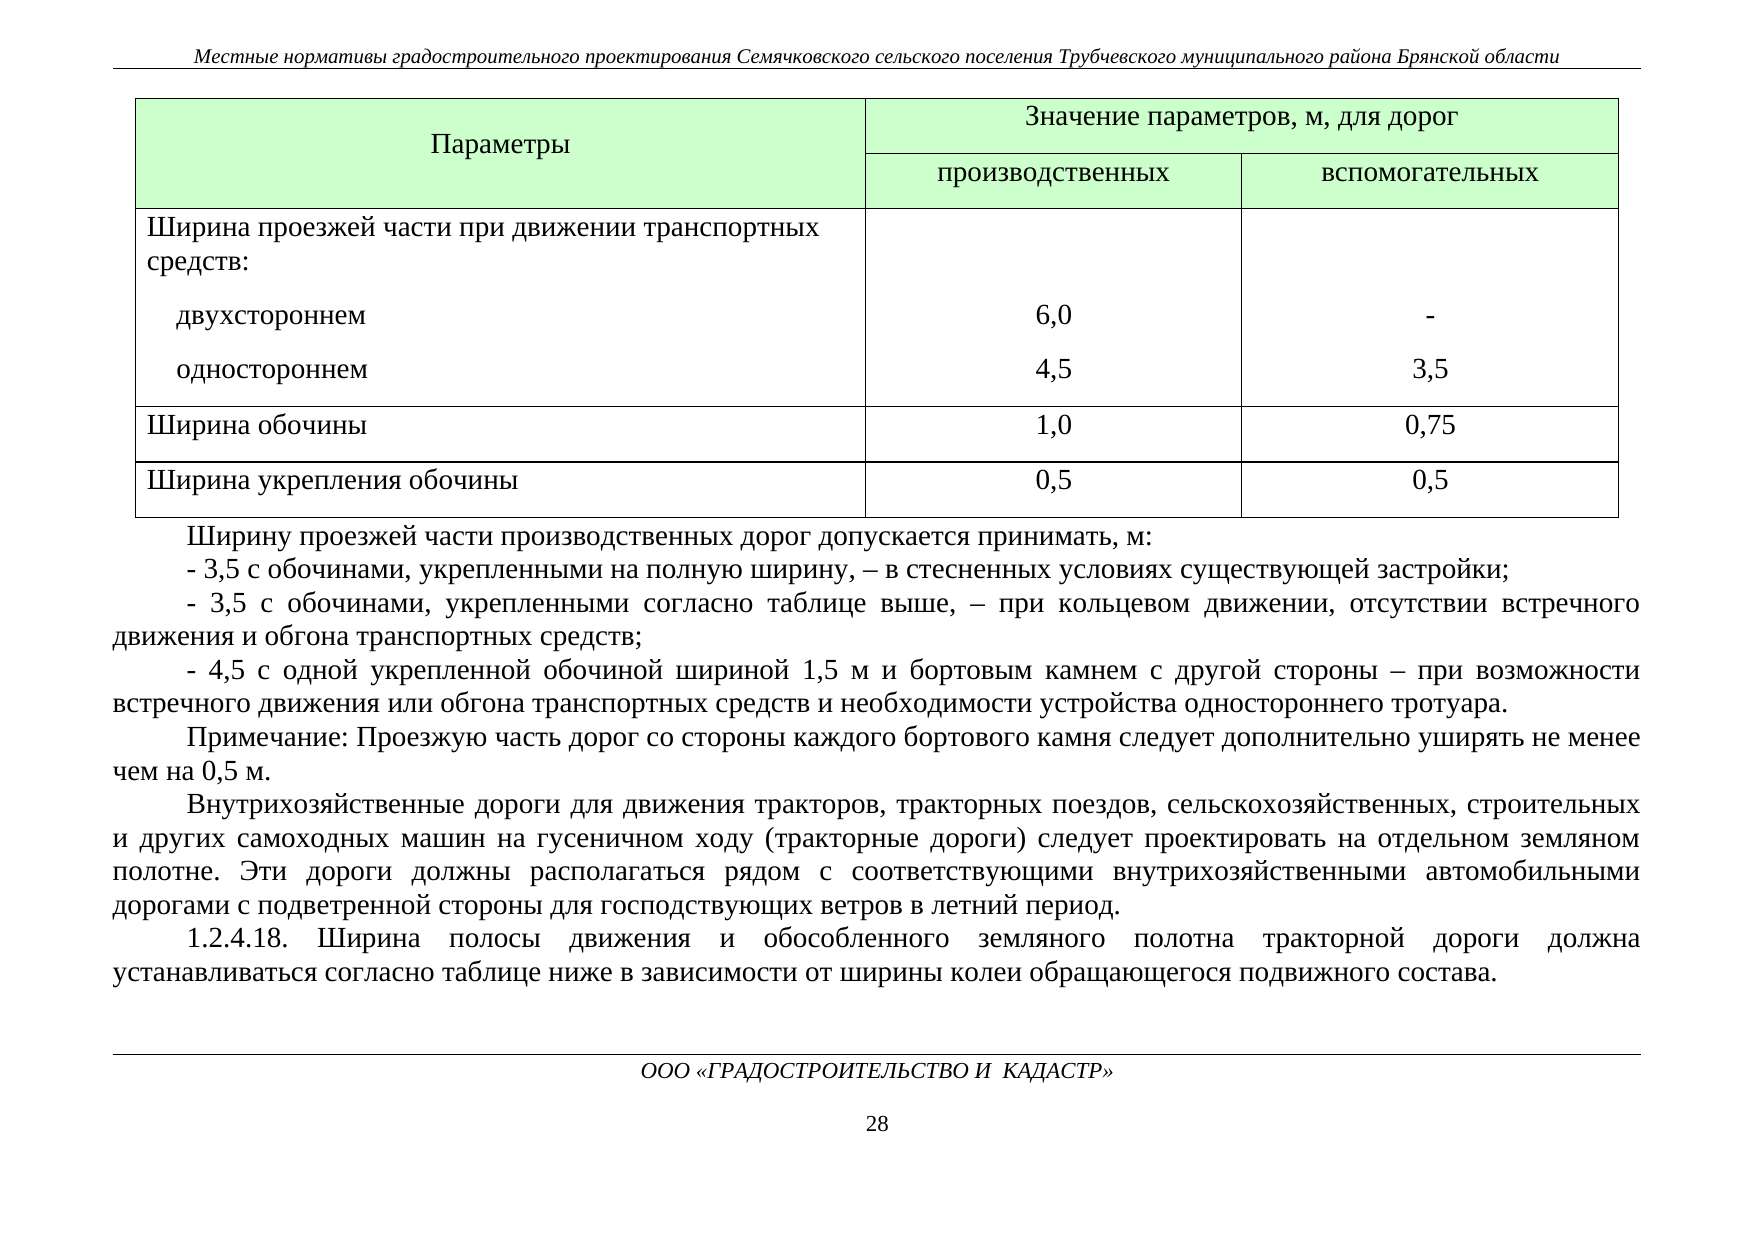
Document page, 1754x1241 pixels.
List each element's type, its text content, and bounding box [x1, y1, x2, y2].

table_cell 4,5 [866, 352, 1241, 406]
table_cell 1,0 [866, 407, 1241, 461]
table_cell [1242, 209, 1618, 297]
table_cell одностороннем [136, 352, 865, 406]
table_cell Ширина обочины [136, 407, 865, 461]
table_cell - [1242, 297, 1618, 352]
table_cell 0,5 [866, 463, 1241, 517]
table_cell 3,5 [1242, 352, 1618, 406]
text - 4,5 с одной укрепленной обочиной шириной и бортовым камнем с другой стороны – при возможности встречного движения или обгона транспортных средств и необходимости устройства одностороннего тротуара. [112, 652, 1641, 719]
text Внутрихозяйственные дороги для движения тракторов, тракторных поездов, сельскохозяйственных, строительных и других самоходных машин на гусеничном ходу (тракторные дороги) следует проектировать на отдельном земляном полотне. Эти дороги должны располагаться рядом с соответствующими внутрихозяйственными автомобильными дорогами с подветренной стороны для господствующих ветров в летний период. [112, 786, 1641, 920]
text 1.2.4.18. Ширина полосы движения и обособленного земляного полотна тракторной дороги должна устанавливаться согласно таблице ниже в зависимости от ширины колеи обращающегося подвижного состава. [112, 920, 1641, 987]
text Примечание: Проезжую часть дорог со стороны каждого бортового камня следует дополнительно уширять не менее чем на . [112, 719, 1641, 786]
text - 3,5 с обочинами, укрепленными на полную ширину, – в стесненных условиях существующей застройки; [112, 551, 1641, 585]
text - 3,5 с обочинами, укрепленными согласно таблице выше, – при кольцевом движении, отсутствии встречного движения и обгона транспортных средств; [112, 585, 1641, 652]
table_cell 0,75 [1242, 407, 1618, 461]
table_cell производственных [866, 154, 1241, 208]
table_cell Ширина проезжей части при движении транспортных средств: [136, 209, 865, 297]
text Ширину проезжей части производственных дорог допускается принимать, м: [112, 518, 1641, 551]
table_header Значение параметров, м, для дорог [866, 99, 1618, 153]
table_cell 6,0 [866, 297, 1241, 352]
table_cell Ширина укрепления обочины [136, 463, 865, 517]
table_header Параметры [136, 99, 865, 208]
table_cell вспомогательных [1242, 154, 1618, 208]
table_cell [866, 209, 1241, 297]
table_cell двухстороннем [136, 297, 865, 352]
table_cell 0,5 [1242, 463, 1618, 517]
